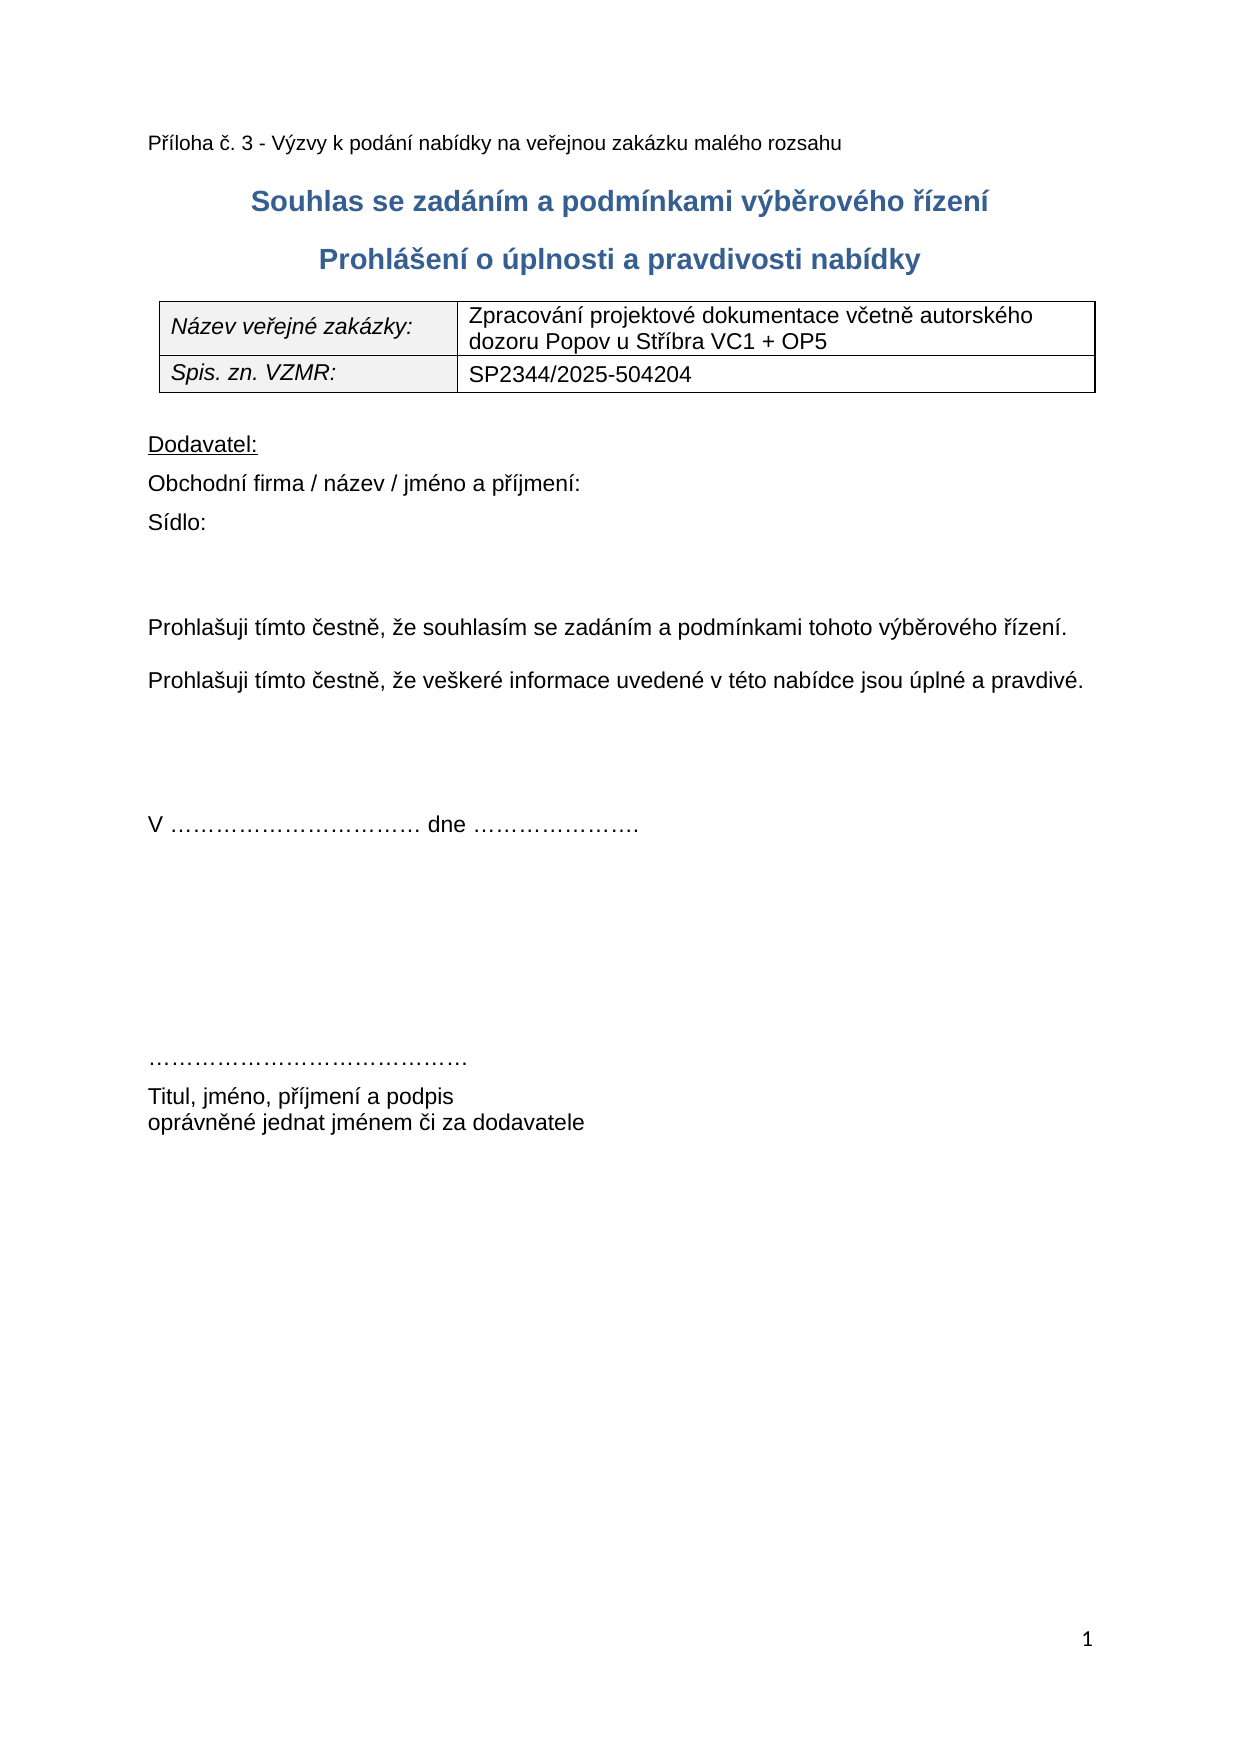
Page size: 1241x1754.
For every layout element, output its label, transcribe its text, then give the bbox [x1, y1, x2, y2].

text Dodavatel: [148, 431, 1093, 457]
text Sídlo: [148, 508, 1093, 535]
text Prohlašuji tímto čestně, že souhlasím se zadáním a podmínkami tohoto výběrového řízení. [148, 614, 1093, 640]
text Prohlašuji tímto čestně, že veškeré informace uvedené v této nabídce jsou úplné a pravdivé. [148, 667, 1093, 693]
table_cell Spis. zn. VZMR: [160, 356, 457, 392]
text Titul, jméno, příjmení a podpis [148, 1083, 1093, 1109]
text V …………………………… dne …………………. [148, 811, 1093, 837]
text oprávněné jednat jménem či za dodavatele [148, 1109, 1093, 1136]
subtitle Prohlášení o úplnosti a pravdivosti nabídky [148, 242, 1093, 276]
table_header Zpracování projektové dokumentace včetně autorského dozoru Popov u Stříbra VC1 + OP5 [458, 302, 1094, 354]
subtitle Souhlas se zadáním a podmínkami výběrového řízení [148, 184, 1093, 217]
text Příloha č. 3 - Výzvy k podání nabídky na veřejnou zakázku malého rozsahu [148, 131, 1093, 155]
table_cell SP2344/2025-504204 [458, 356, 1094, 392]
table_header Název veřejné zakázky: [160, 302, 457, 354]
text Obchodní firma / název / jméno a příjmení: [148, 470, 1093, 496]
text …………………………………… [148, 1044, 1093, 1070]
